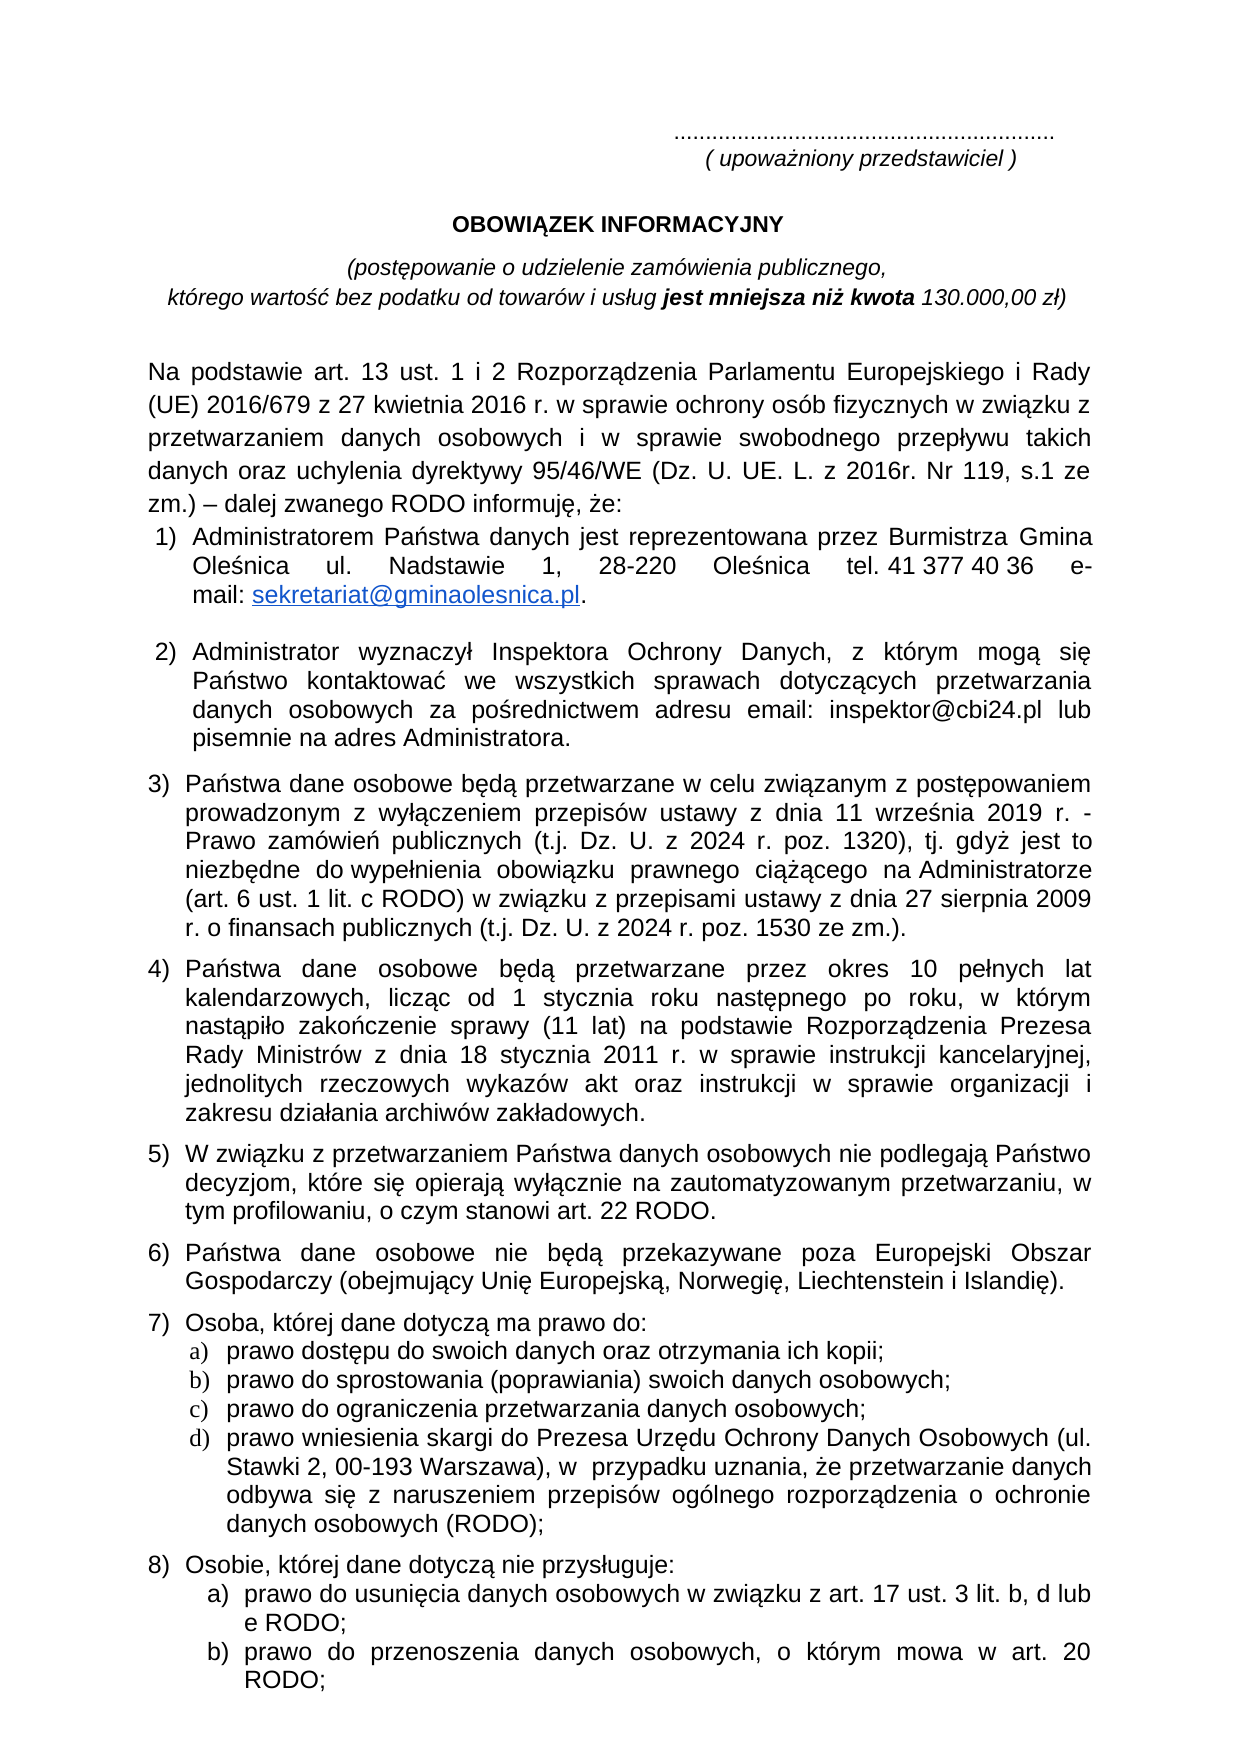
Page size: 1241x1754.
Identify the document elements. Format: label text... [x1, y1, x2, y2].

text Na podstawie art. 13 ust. 1 i 2 Rozporządzenia Parlamentu Europejskiego i Rady (UE) 2016/679 z 27 kwietnia 2016 r. w sprawie ochrony osób fizycznych w związku z przetwarzaniem danych osobowych i w sprawie swobodnego przepływu takich danych oraz uchylenia dyrektywy 95/46/WE (Dz. U. UE. L. z 2016r. Nr 119, s.1 ze zm.) – dalej zwanego RODO informuję, że: [148, 357, 1092, 518]
list prawo do ograniczenia przetwarzania danych osobowych; [189, 1394, 1092, 1423]
text ............................................................ [673, 118, 1092, 144]
list Osobie, której dane dotyczą nie przysługuje: [148, 1550, 1092, 1579]
list Państwa dane osobowe nie będą przekazywane poza Europejski Obszar Gospodarczy (obejmujący Unię Europejską, Norwegię, Liechtenstein i Islandię). [148, 1237, 1092, 1295]
list Państwa dane osobowe będą przetwarzane przez okres 10 pełnych lat kalendarzowych, licząc od 1 stycznia roku następnego po roku, w którym nastąpiło zakończenie sprawy (11 lat) na podstawie Rozporządzenia Prezesa Rady Ministrów z dnia 18 stycznia 2011 r. w sprawie instrukcji kancelaryjnej, jednolitych rzeczowych wykazów akt oraz instrukcji w sprawie organizacji i zakresu działania archiwów zakładowych. [148, 954, 1092, 1126]
list prawo do przenoszenia danych osobowych, o którym mowa w art. 20 RODO; [207, 1637, 1092, 1694]
list Osoba, której dane dotyczą ma prawo do: [148, 1307, 1092, 1336]
list W związku z przetwarzaniem Państwa danych osobowych nie podlegają Państwo decyzjom, które się opierają wyłącznie na zautomatyzowanym przetwarzaniu, w tym profilowaniu, o czym stanowi art. 22 RODO. [148, 1139, 1092, 1225]
list prawo wniesienia skargi do Prezesa Urzędu Ochrony Danych Osobowych (ul. Stawki 2, 00-193 Warszawa), w przypadku uznania, że przetwarzanie danych odbywa się z naruszeniem przepisów ogólnego rozporządzenia o ochronie danych osobowych (RODO); [189, 1423, 1092, 1538]
text ( upoważniony przedstawiciel ) [673, 144, 1092, 171]
list prawo do usunięcia danych osobowych w związku z art. 17 ust. 3 lit. b, d lub e RODO; [207, 1579, 1092, 1637]
list prawo do sprostowania (poprawiania) swoich danych osobowych; [189, 1365, 1092, 1394]
list Administratorem Państwa danych jest reprezentowana przez Burmistrza Gmina Oleśnica ul. Nadstawie 1, 28-220 Oleśnica tel. 41 377 40 36 e-mail: sekretariat@gminaolesnica.pl. [154, 522, 1092, 608]
text (postępowanie o udzielenie zamówienia publicznego, [148, 254, 1088, 280]
list Administrator wyznaczył Inspektora Ochrony Danych, z którym mogą się Państwo kontaktować we wszystkich sprawach dotyczących przetwarzania danych osobowych za pośrednictwem adresu email: inspektor@cbi24.pl lub pisemnie na adres Administratora. [154, 637, 1092, 752]
list Państwa dane osobowe będą przetwarzane w celu związanym z postępowaniem prowadzonym z wyłączeniem przepisów ustawy z dnia 11 września 2019 r. - Prawo zamówień publicznych (t.j. Dz. U. z 2024 r. poz. 1320), tj. gdyż jest to niezbędne do wypełnienia obowiązku prawnego ciążącego na Administratorze (art. 6 ust. 1 lit. c RODO) w związku z przepisami ustawy z dnia 27 sierpnia 2009 r. o finansach publicznych (t.j. Dz. U. z 2024 r. poz. 1530 ze zm.). [148, 769, 1092, 941]
list prawo dostępu do swoich danych oraz otrzymania ich kopii; [189, 1336, 1092, 1365]
text OBOWIĄZEK INFORMACYJNY [148, 211, 1088, 237]
text którego wartość bez podatku od towarów i usług jest mniejsza niż kwota 130.000,00 zł) [148, 284, 1088, 310]
